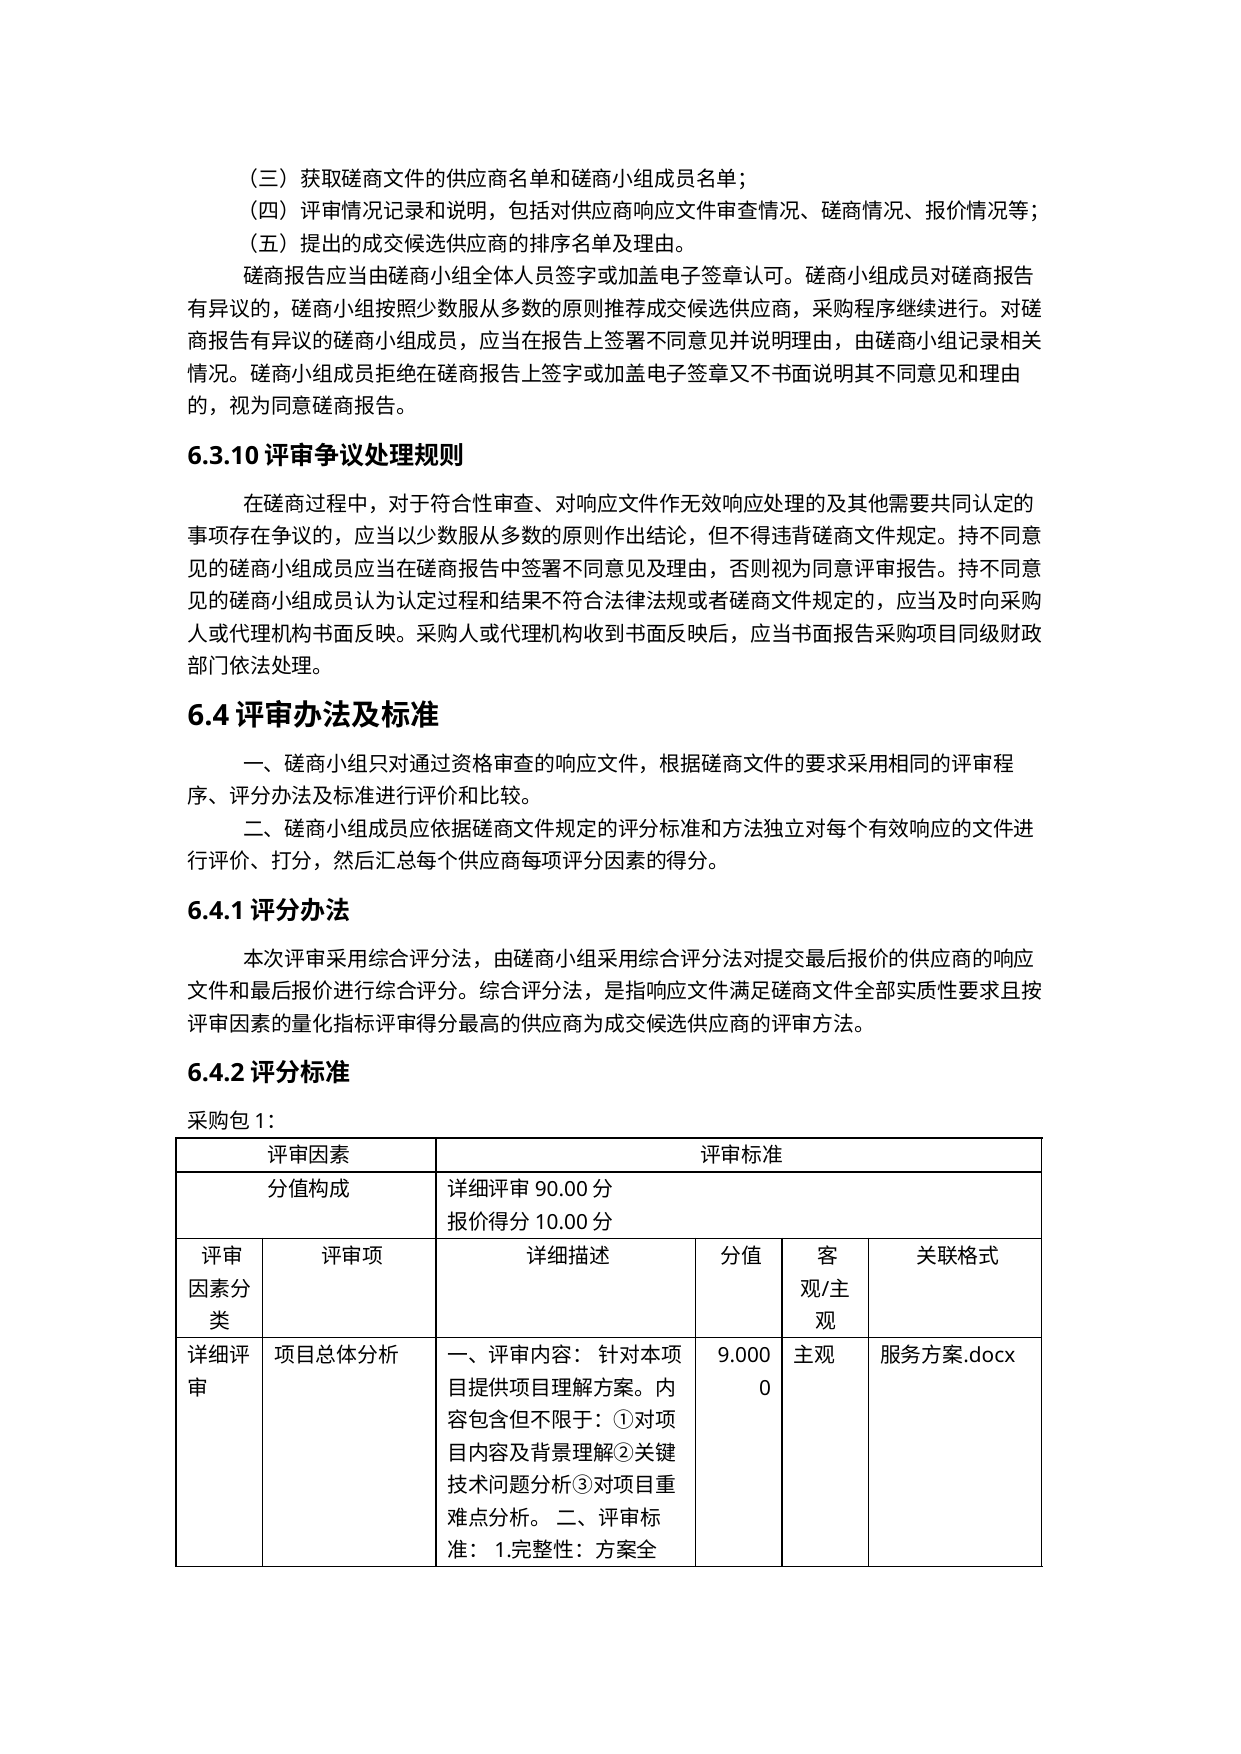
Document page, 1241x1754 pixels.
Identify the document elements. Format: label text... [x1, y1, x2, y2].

text 磋商报告应当由磋商小组全体人员签字或加盖电子签章认可。磋商小组成员对磋商报告有异议的，磋商小组按照少数服从多数的原则推荐成交候选供应商，采购程序继续进行。对磋商报告有异议的磋商小组成员，应当在报告上签署不同意见并说明理由，由磋商小组记录相关情况。磋商小组成员拒绝在磋商报告上签字或加盖电子签章又不书面说明其不同意见和理由的，视为同意磋商报告。 [187, 259, 1053, 422]
table_cell 分值 [696, 1239, 781, 1337]
text 6.3.10评审争议处理规则 [187, 422, 1053, 487]
table_cell 项目总体分析 [263, 1338, 435, 1566]
table_cell 分值构成 [177, 1173, 435, 1238]
text 本次评审采用综合评分法，由磋商小组采用综合评分法对提交最后报价的供应商的响应文件和最后报价进行综合评分。综合评分法，是指响应文件满足磋商文件全部实质性要求且按评审因素的量化指标评审得分最高的供应商为成交候选供应商的评审方法。 [187, 942, 1053, 1039]
table_cell 详细评审90.00分 报价得分10.00分 [437, 1173, 1041, 1238]
text 在磋商过程中，对于符合性审查、对响应文件作无效响应处理的及其他需要共同认定的事项存在争议的，应当以少数服从多数的原则作出结论，但不得违背磋商文件规定。持不同意见的磋商小组成员应当在磋商报告中签署不同意见及理由，否则视为同意评审报告。持不同意见的磋商小组成员认为认定过程和结果不符合法律法规或者磋商文件规定的，应当及时向采购人或代理机构书面反映。采购人或代理机构收到书面反映后，应当书面报告采购项目同级财政部门依法处理。 [187, 487, 1053, 682]
table_cell 详细评审 [177, 1338, 262, 1566]
text 6.4评审办法及标准 [187, 682, 1053, 747]
table_cell 主观 [783, 1338, 868, 1566]
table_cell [437, 1338, 695, 1566]
text 6.4.1评分办法 [187, 877, 1053, 942]
table_cell 关联格式 [869, 1239, 1041, 1337]
text 二、磋商小组成员应依据磋商文件规定的评分标准和方法独立对每个有效响应的文件进行评价、打分，然后汇总每个供应商每项评分因素的得分。 [187, 812, 1053, 877]
table_cell 服务方案.docx [869, 1338, 1041, 1566]
table_cell 详细描述 [437, 1239, 695, 1337]
text （五）提出的成交候选供应商的排序名单及理由。 [187, 227, 1053, 259]
text 采购包1： [187, 1104, 1053, 1137]
table_cell 评审因素分类 [177, 1239, 262, 1337]
table_header 评审因素 [177, 1139, 435, 1171]
text 6.4.2评分标准 [187, 1039, 1053, 1104]
table_cell 客观/主观 [783, 1239, 868, 1337]
text （四）评审情况记录和说明，包括对供应商响应文件审查情况、磋商情况、报价情况等； [187, 194, 1053, 227]
text 一、磋商小组只对通过资格审查的响应文件，根据磋商文件的要求采用相同的评审程序、评分办法及标准进行评价和比较。 [187, 747, 1053, 812]
text （三）获取磋商文件的供应商名单和磋商小组成员名单； [187, 162, 1053, 194]
table_cell 评审项 [263, 1239, 435, 1337]
table_header 评审标准 [437, 1139, 1041, 1171]
table_cell 9.0000 [696, 1338, 781, 1566]
